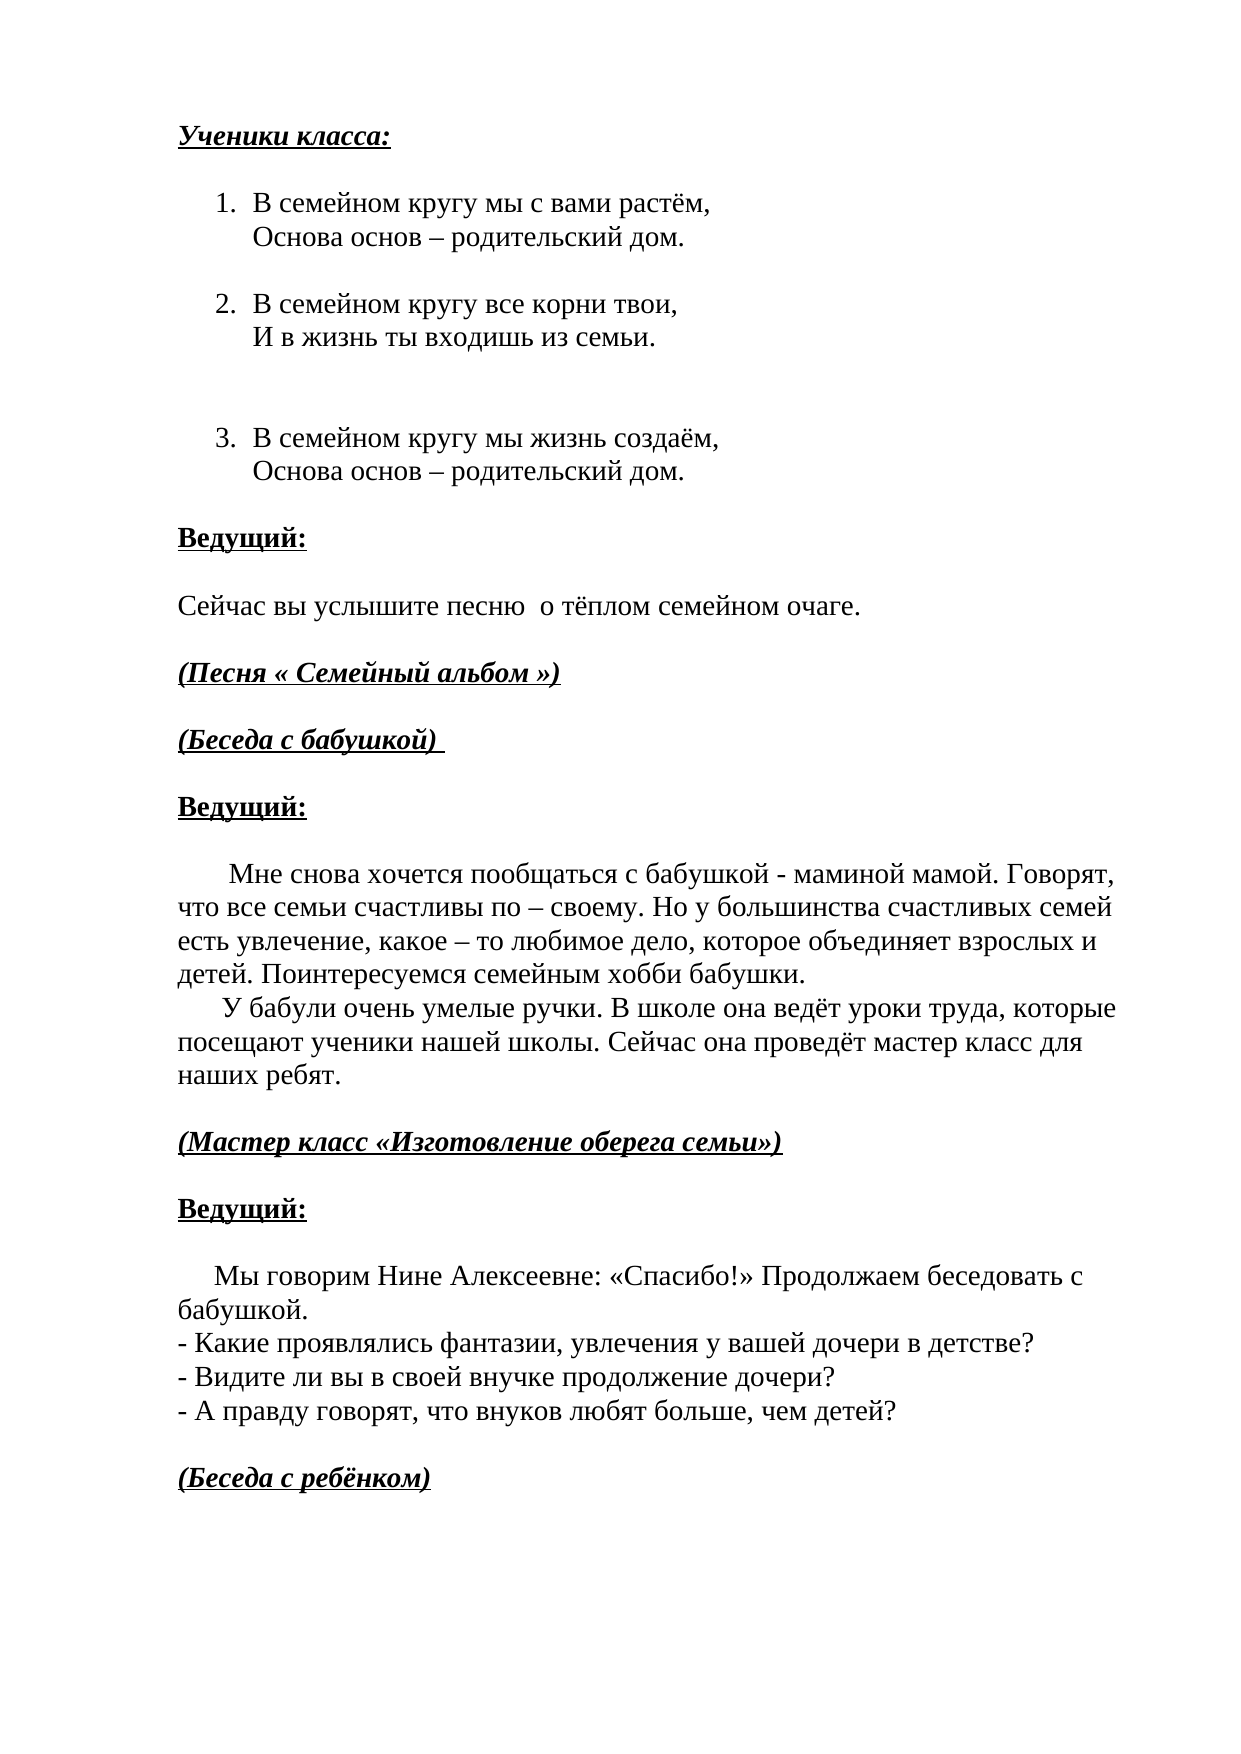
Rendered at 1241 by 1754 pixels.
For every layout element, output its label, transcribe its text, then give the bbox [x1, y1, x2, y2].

list Основа основ – родительский дом. [252, 453, 1152, 487]
text (Беседа с ребёнком) [177, 1460, 1152, 1493]
list В семейном кругу мы жизнь создаём, [215, 420, 1152, 453]
text Мы говорим Нине Алексеевне: «Спасибо!» Продолжаем беседовать с бабушкой. [177, 1258, 1152, 1326]
list В семейном кругу все корни твои, [215, 286, 1152, 319]
text Ученики класса: [177, 118, 1152, 152]
text - А правду говорят, что внуков любят больше, чем детей? [177, 1393, 1152, 1426]
text (Мастер класс «Изготовление оберега семьи») [177, 1124, 1152, 1158]
list И в жизнь ты входишь из семьи. [252, 319, 1152, 353]
text (Песня « Семейный альбом ») [177, 655, 1152, 688]
text Ведущий: [177, 1191, 1152, 1225]
text У бабули очень умелые ручки. В школе она ведёт уроки труда, которые посещают ученики нашей школы. Сейчас она проведёт мастер класс для наших ребят. [177, 990, 1152, 1091]
text (Беседа с бабушкой) [177, 722, 1152, 755]
text - Какие проявлялись фантазии, увлечения у вашей дочери в детстве? [177, 1326, 1152, 1359]
text Сейчас вы услышите песню о тёплом семейном очаге. [177, 588, 1152, 621]
text Ведущий: [177, 789, 1152, 822]
list Основа основ – родительский дом. [252, 219, 1152, 252]
text Мне снова хочется пообщаться с бабушкой - маминой мамой. Говорят, что все семьи счастливы по – своему. Но у большинства счастливых семей есть увлечение, какое – то любимое дело, которое объединяет взрослых и детей. Поинтересуемся семейным хобби бабушки. [177, 856, 1152, 990]
text Ведущий: [177, 521, 1152, 554]
list В семейном кругу мы с вами растём, [215, 185, 1152, 219]
text - Видите ли вы в своей внучке продолжение дочери? [177, 1359, 1152, 1393]
